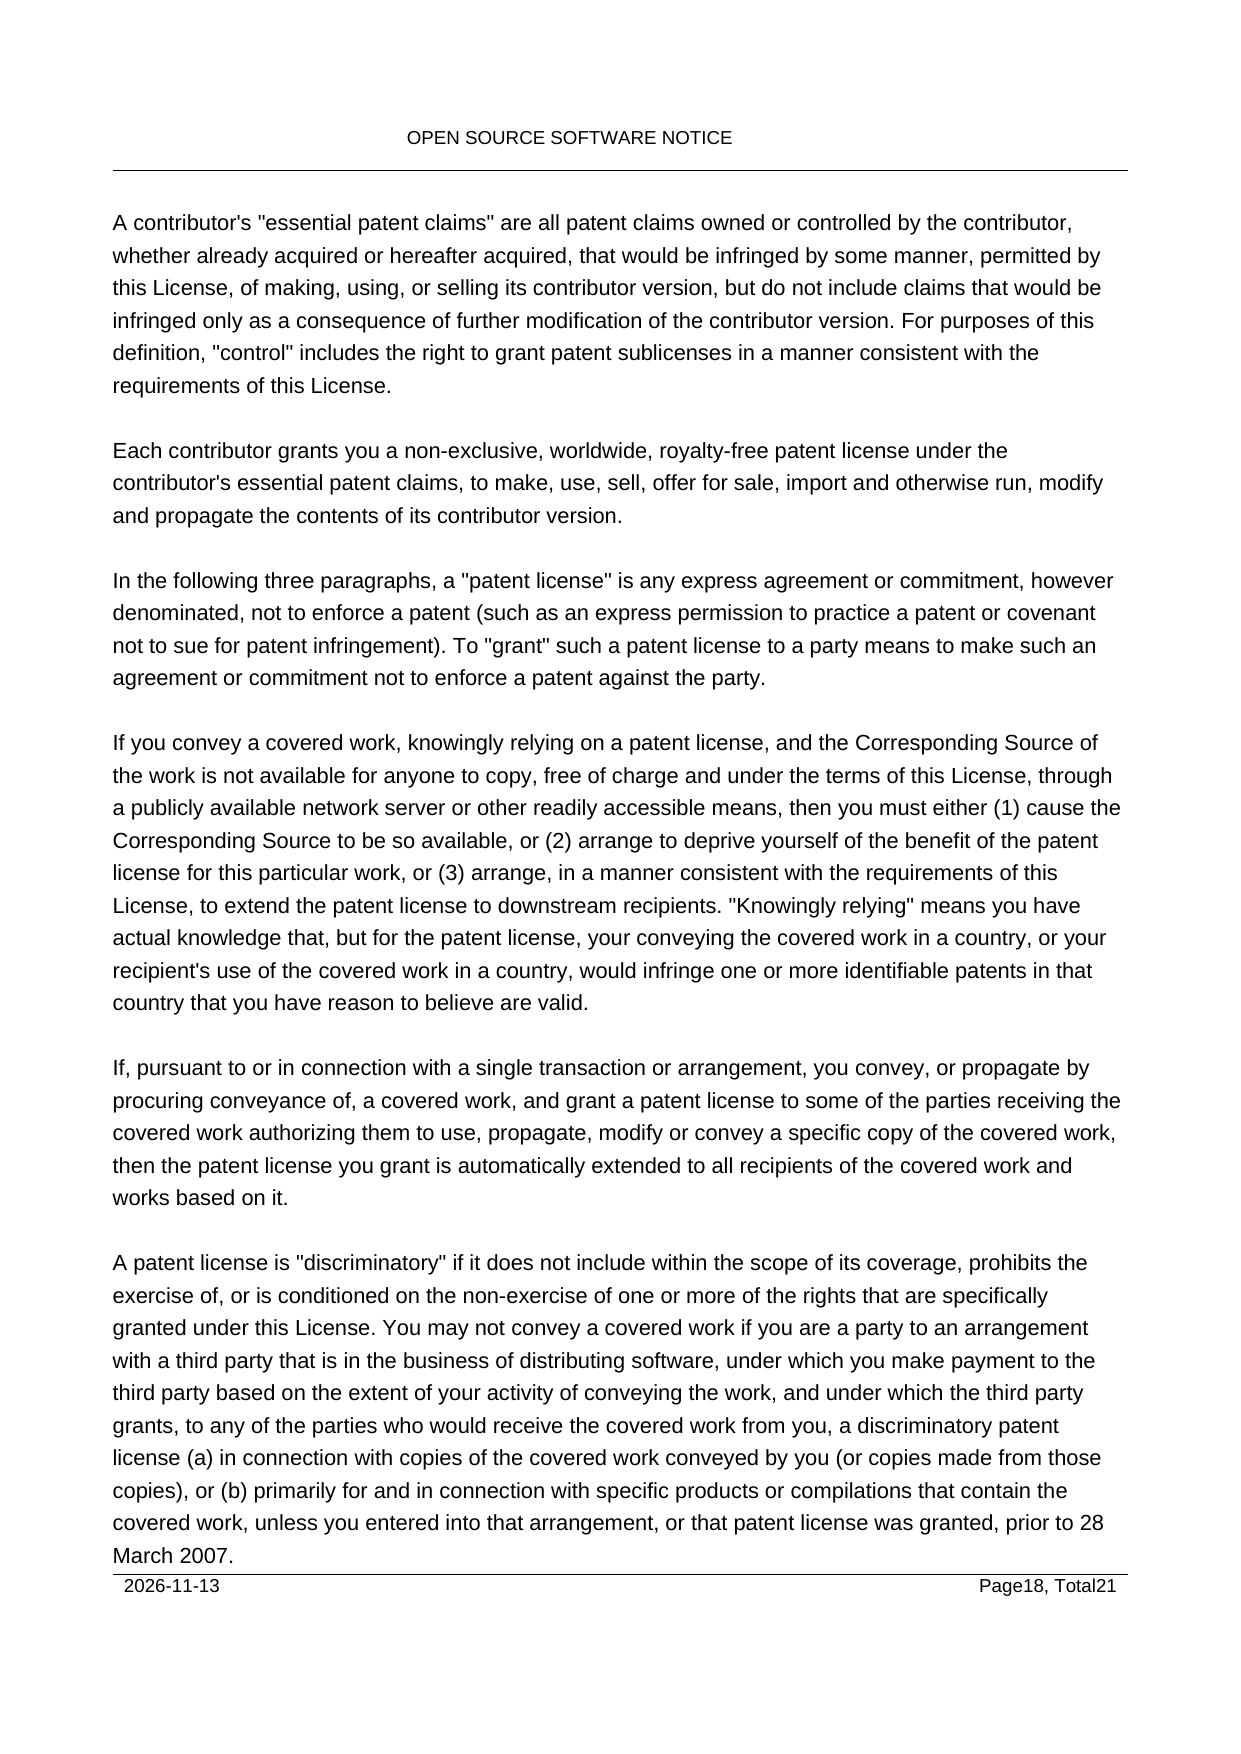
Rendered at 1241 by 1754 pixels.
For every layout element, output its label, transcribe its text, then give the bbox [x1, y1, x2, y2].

text If you convey a covered work, knowingly relying on a patent license, and the Corresponding Source of the work is not available for anyone to copy, free of charge and under the terms of this License, through a publicly available network server or other readily accessible means, then you must either (1) cause the Corresponding Source to be so available, or (2) arrange to deprive yourself of the benefit of the patent license for this particular work, or (3) arrange, in a manner consistent with the requirements of this License, to extend the patent license to downstream recipients. "Knowingly relying" means you have actual knowledge that, but for the patent license, your conveying the covered work in a country, or your recipient's use of the covered work in a country, would infringe one or more identifiable patents in that country that you have reason to believe are valid. [112, 726, 1128, 1019]
text Each contributor grants you a non-exclusive, worldwide, royalty-free patent license under the contributor's essential patent claims, to make, use, sell, offer for sale, import and otherwise run, modify and propagate the contents of its contributor version. [112, 434, 1128, 531]
text If, pursuant to or in connection with a single transaction or arrangement, you convey, or propagate by procuring conveyance of, a covered work, and grant a patent license to some of the parties receiving the covered work authorizing them to use, propagate, modify or convey a specific copy of the covered work, then the patent license you grant is automatically extended to all recipients of the covered work and works based on it. [112, 1051, 1128, 1214]
text A contributor's "essential patent claims" are all patent claims owned or controlled by the contributor, whether already acquired or hereafter acquired, that would be infringed by some manner, permitted by this License, of making, using, or selling its contributor version, but do not include claims that would be infringed only as a consequence of further modification of the contributor version. For purposes of this definition, "control" includes the right to grant patent sublicenses in a manner consistent with the requirements of this License. [112, 206, 1128, 401]
text In the following three paragraphs, a "patent license" is any express agreement or commitment, however denominated, not to enforce a patent (such as an express permission to practice a patent or covenant not to sue for patent infringement). To "grant" such a patent license to a party means to make such an agreement or commitment not to enforce a patent against the party. [112, 564, 1128, 694]
text A patent license is "discriminatory" if it does not include within the scope of its coverage, prohibits the exercise of, or is conditioned on the non-exercise of one or more of the rights that are specifically granted under this License. You may not convey a covered work if you are a party to an arrangement with a third party that is in the business of distributing software, under which you make payment to the third party based on the extent of your activity of conveying the work, and under which the third party grants, to any of the parties who would receive the covered work from you, a discriminatory patent license (a) in connection with copies of the covered work conveyed by you (or copies made from those copies), or (b) primarily for and in connection with specific products or compilations that contain the covered work, unless you entered into that arrangement, or that patent license was granted, prior to 28 March 2007. [112, 1246, 1128, 1571]
